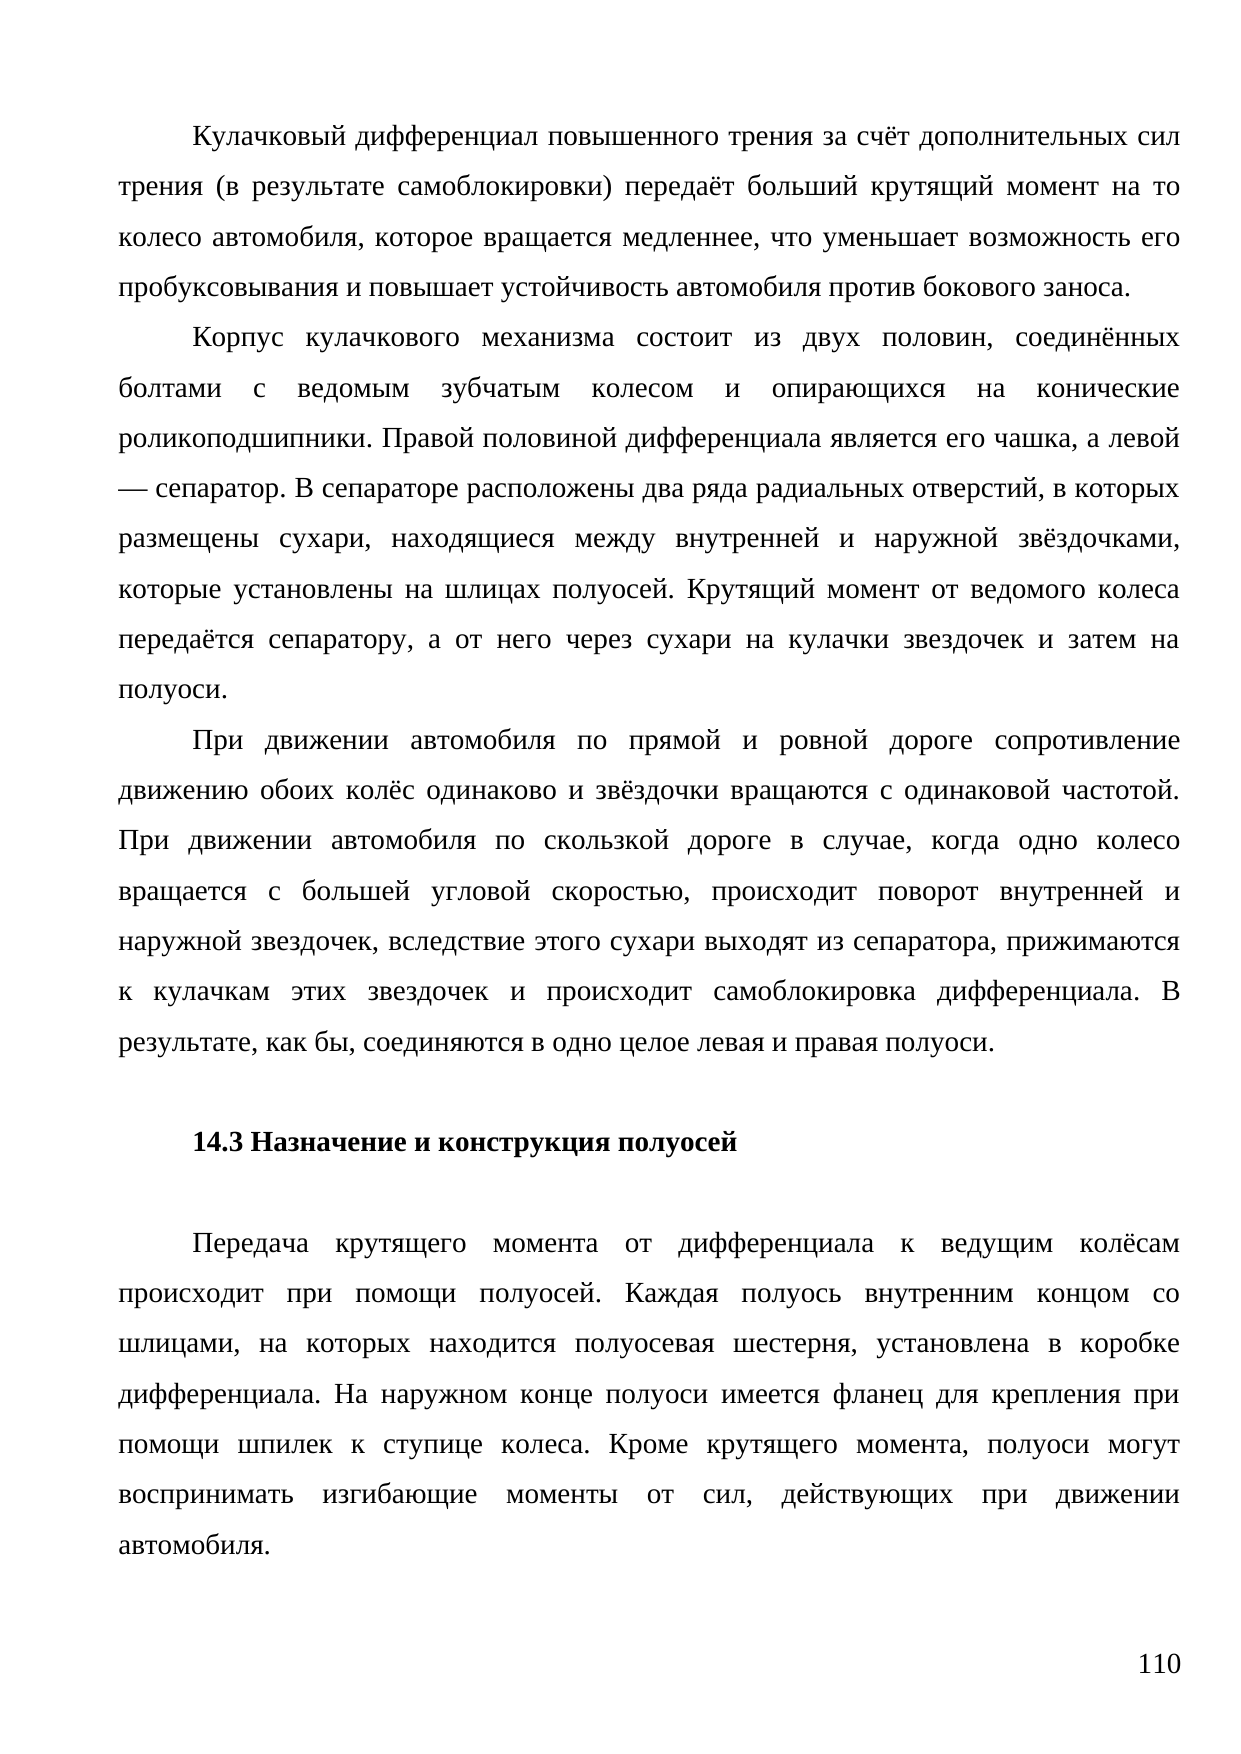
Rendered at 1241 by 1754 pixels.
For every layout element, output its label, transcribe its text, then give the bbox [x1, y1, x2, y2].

text Кулачковый дифференциал повышенного трения за счёт дополнительных сил трения (в результате самоблокировки) передаёт больший крутящий момент на то колесо автомобиля, которое вращается медленнее, что уменьшает возможность его пробуксовывания и повышает устойчивость автомобиля против бокового заноса. [118, 118, 1181, 303]
text Передача крутящего момента от дифференциала к ведущим колёсам происходит при помощи полуосей. Каждая полуось внутренним концом со шлицами, на которых находится полуосевая шестерня, установлена в коробке дифференциала. На наружном конце полуоси имеется фланец для крепления при помощи шпилек к ступице колеса. Кроме крутящего момента, полуоси могут воспринимать изгибающие моменты от сил, действующих при движении автомобиля. [118, 1225, 1181, 1560]
text При движении автомобиля по прямой и ровной дороге сопротивление движению обоих колёс одинаково и звёздочки вращаются с одинаковой частотой. При движении автомобиля по скользкой дороге в случае, когда одно колесо вращается с большей угловой скоростью, происходит поворот внутренней и наружной звездочек, вследствие этого сухари выходят из сепаратора, прижимаются к кулачкам этих звездочек и происходит самоблокировка дифференциала. В результате, как бы, соединяются в одно целое левая и правая полуоси. [118, 722, 1181, 1057]
subtitle Назначение и конструкция полуосей [118, 1124, 1181, 1158]
text Корпус кулачкового механизма состоит из двух половин, соединённых болтами с ведомым зубчатым колесом и опирающихся на конические роликоподшипники. Правой половиной дифференциала является его чашка, а левой — сепаратор. В сепараторе расположены два ряда радиальных отверстий, в которых размещены сухари, находящиеся между внутренней и наружной звёздочками, которые установлены на шлицах полуосей. Крутящий момент от ведомого колеса передаётся сепаратору, а от него через сухари на кулачки звездочек и затем на полуоси. [118, 319, 1181, 705]
